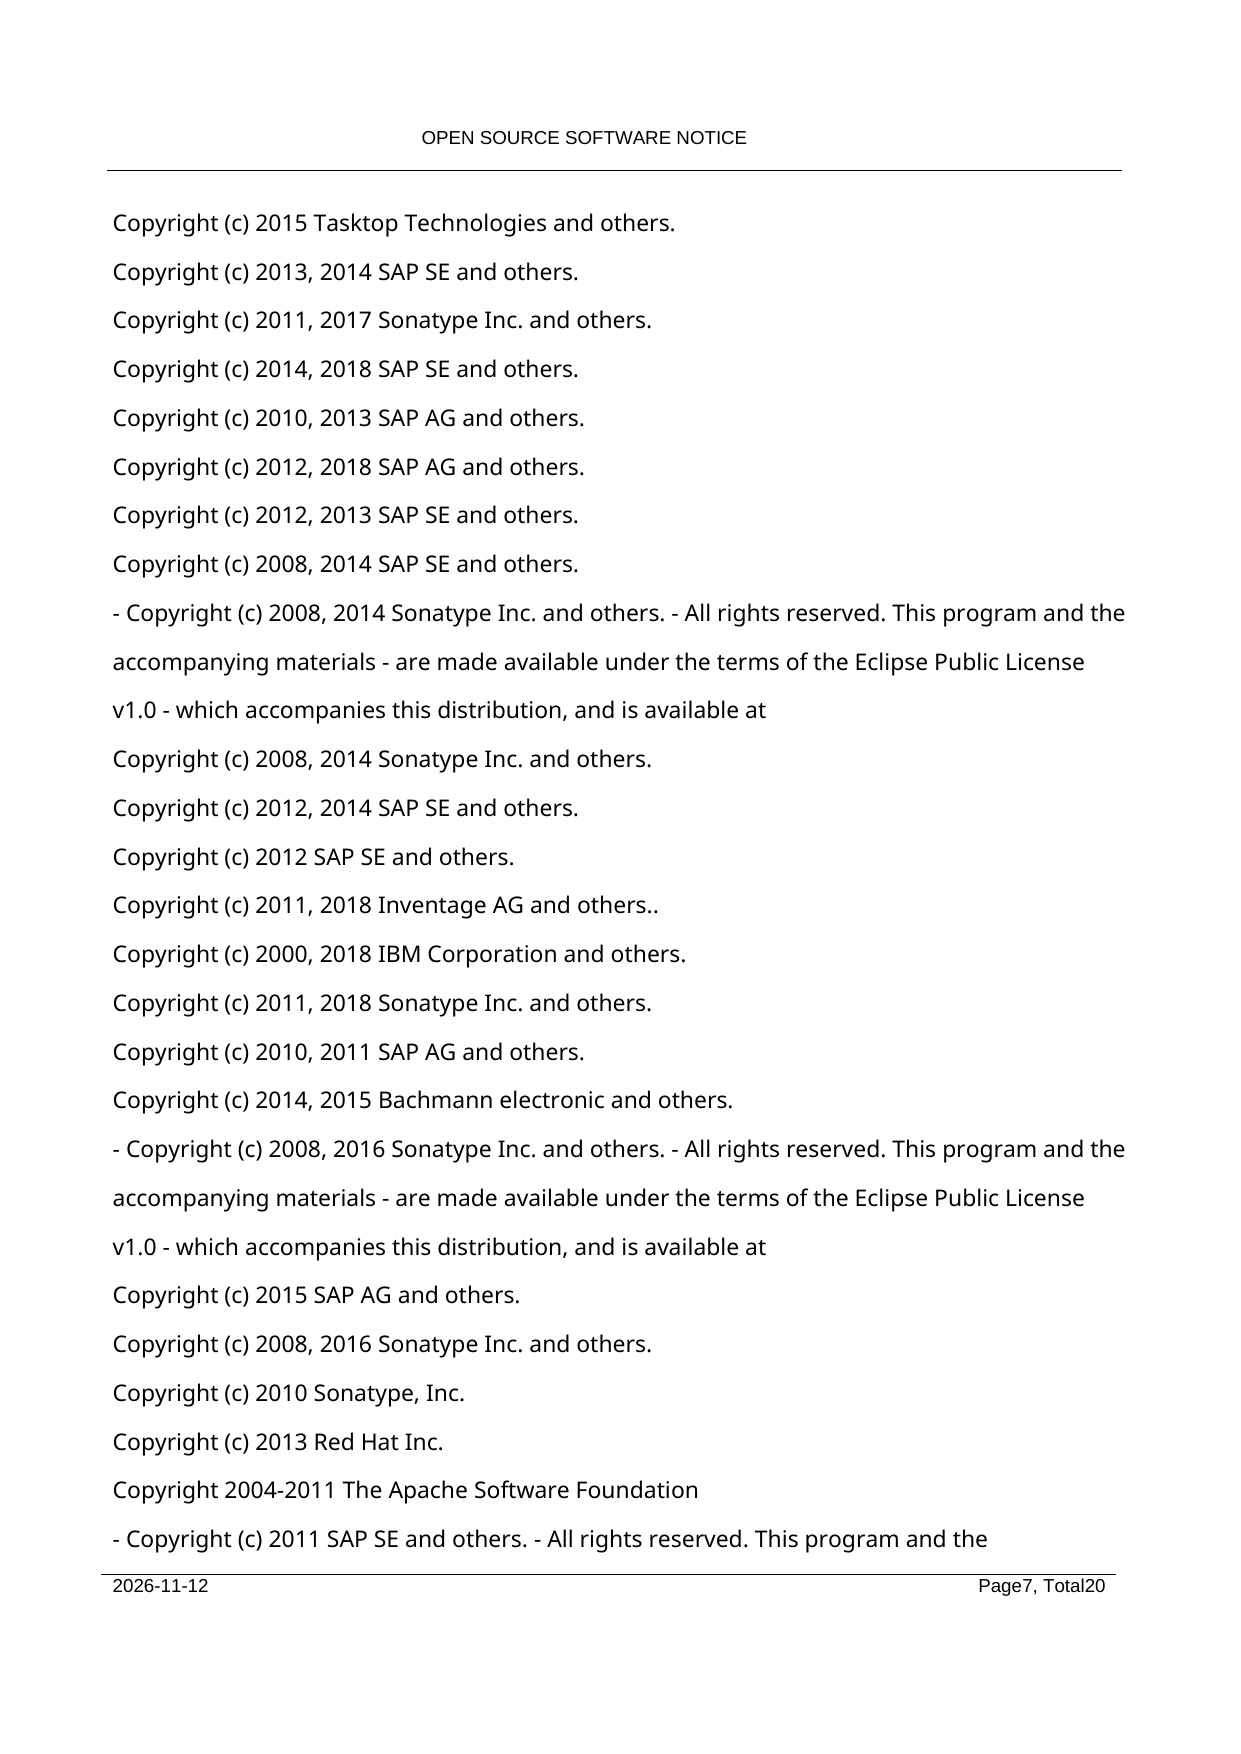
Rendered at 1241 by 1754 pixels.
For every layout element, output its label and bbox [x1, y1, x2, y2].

text [112, 206, 1128, 1555]
